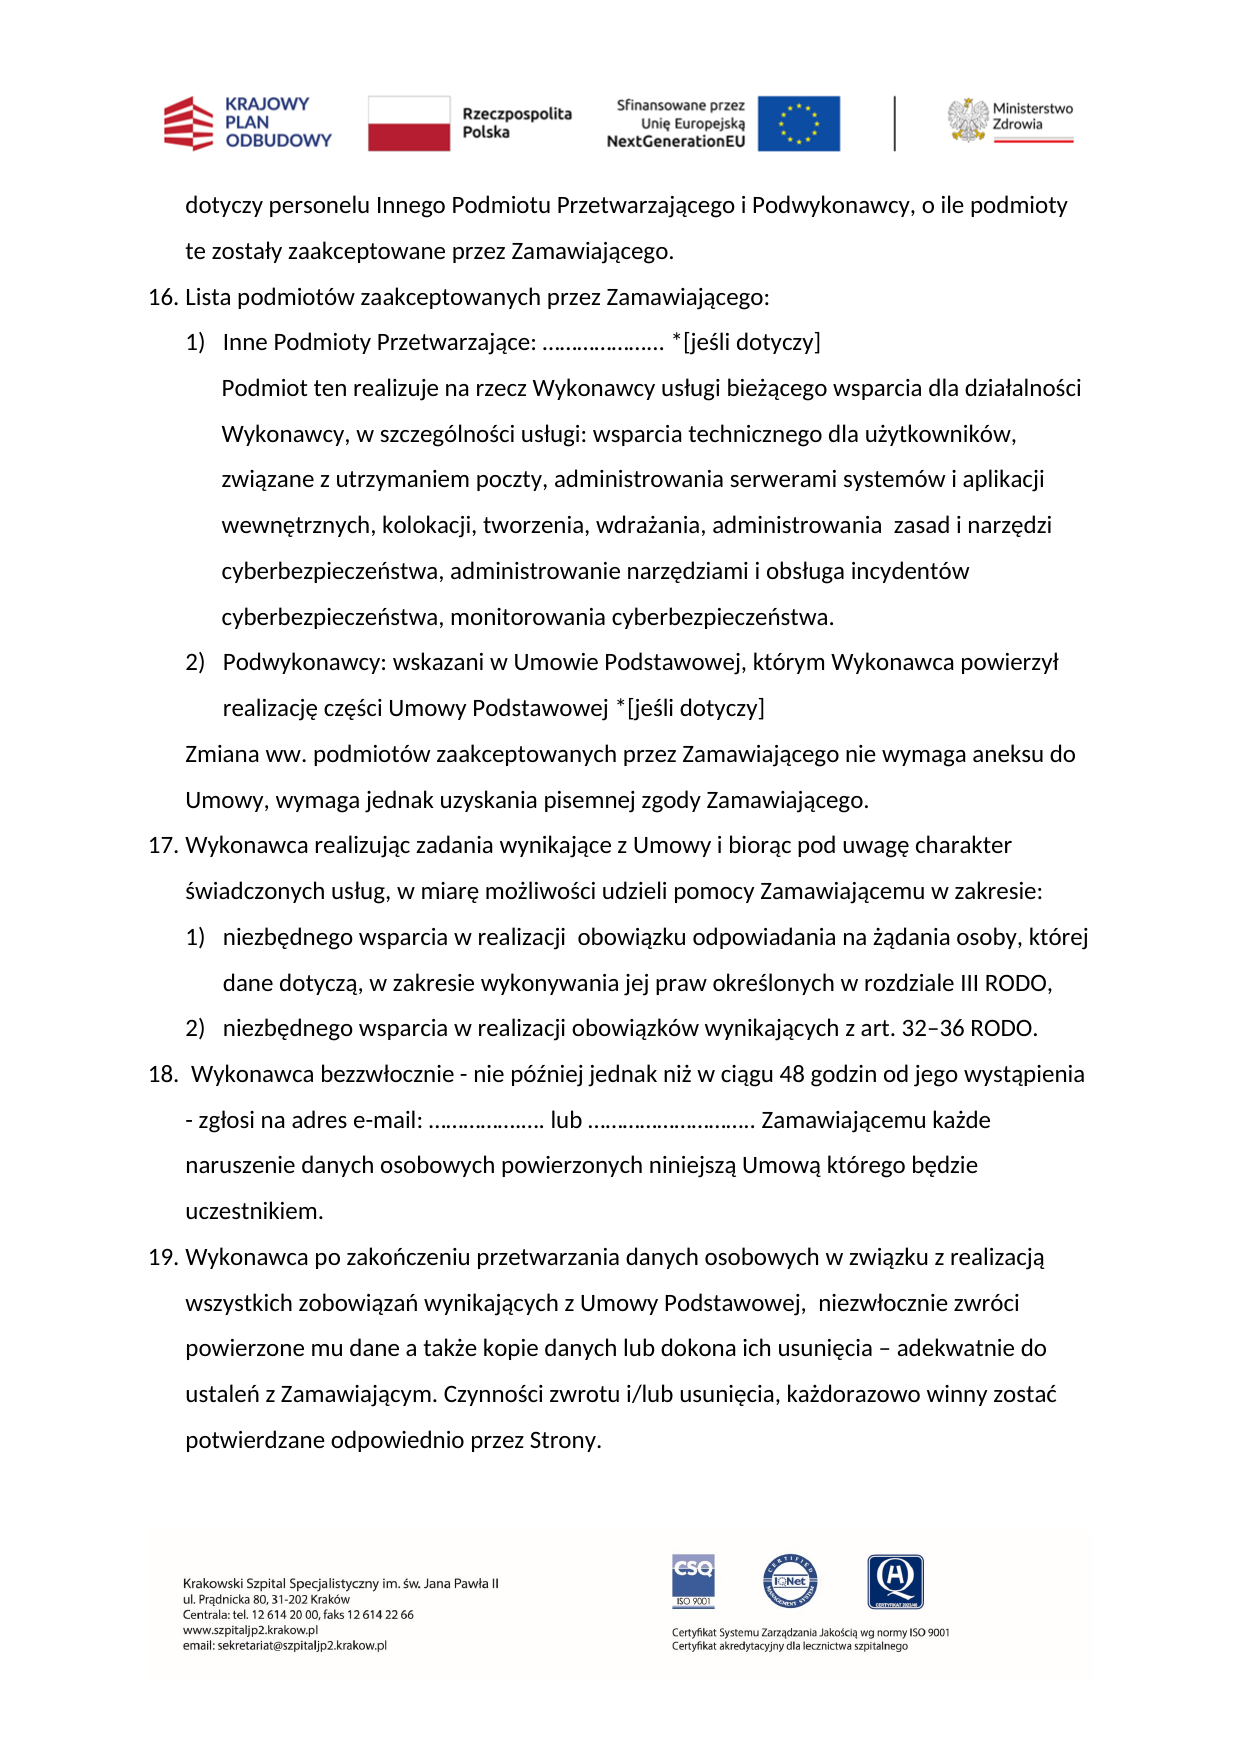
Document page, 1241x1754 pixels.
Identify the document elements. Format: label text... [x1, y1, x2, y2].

list Inne Podmioty Przetwarzające: ………………... *[jeśli dotyczy] [185, 326, 1093, 357]
list Zmiana ww. podmiotów zaakceptowanych przez Zamawiającego nie wymaga aneksu do Umowy, wymaga jednak uzyskania pisemnej zgody Zamawiającego. [185, 738, 1093, 814]
picture [147, 1530, 1093, 1681]
picture [147, 73, 1093, 168]
list Podwykonawcy: wskazani w Umowie Podstawowej, którym Wykonawca powierzył realizację części Umowy Podstawowej *[jeśli dotyczy] [185, 647, 1093, 723]
list Wykonawca bezzwłocznie - nie później jednak niż w ciągu 48 godzin od jego wystąpienia - zgłosi na adres e-mail: …………….…. lub ……………………….. Zamawiającemu każde naruszenie danych osobowych powierzonych niniejszą Umową którego będzie uczestnikiem. [148, 1058, 1093, 1226]
list niezbędnego wsparcia w realizacji obowiązków wynikających z art. 32–36 RODO. [185, 1012, 1093, 1043]
list Wykonawca realizując zadania wynikające z Umowy i biorąc pod uwagę charakter świadczonych usług, w miarę możliwości udzieli pomocy Zamawiającemu w zakresie: [148, 829, 1093, 906]
list niezbędnego wsparcia w realizacji obowiązku odpowiadania na żądania osoby, której dane dotyczą, w zakresie wykonywania jej praw określonych w rozdziale III RODO, [185, 921, 1093, 997]
list Wykonawca po zakończeniu przetwarzania danych osobowych w związku z realizacją wszystkich zobowiązań wynikających z Umowy Podstawowej, niezwłocznie zwróci powierzone mu dane a także kopie danych lub dokona ich usunięcia – adekwatnie do ustaleń z Zamawiającym. Czynności zwrotu i/lub usunięcia, każdorazowo winny zostać potwierdzane odpowiednio przez Strony. [148, 1241, 1093, 1454]
list Lista podmiotów zaakceptowanych przez Zamawiającego: [148, 281, 1093, 311]
text Podmiot ten realizuje na rzecz Wykonawcy usługi bieżącego wsparcia dla działalności Wykonawcy, w szczególności usługi: wsparcia technicznego dla użytkowników, związane z utrzymaniem poczty, administrowania serwerami systemów i aplikacji wewnętrznych, kolokacji, tworzenia, wdrażania, administrowania zasad i narzędzi cyberbezpieczeństwa, administrowanie narzędziami i obsługa incydentów cyberbezpieczeństwa, monitorowania cyberbezpieczeństwa. [221, 372, 1093, 631]
